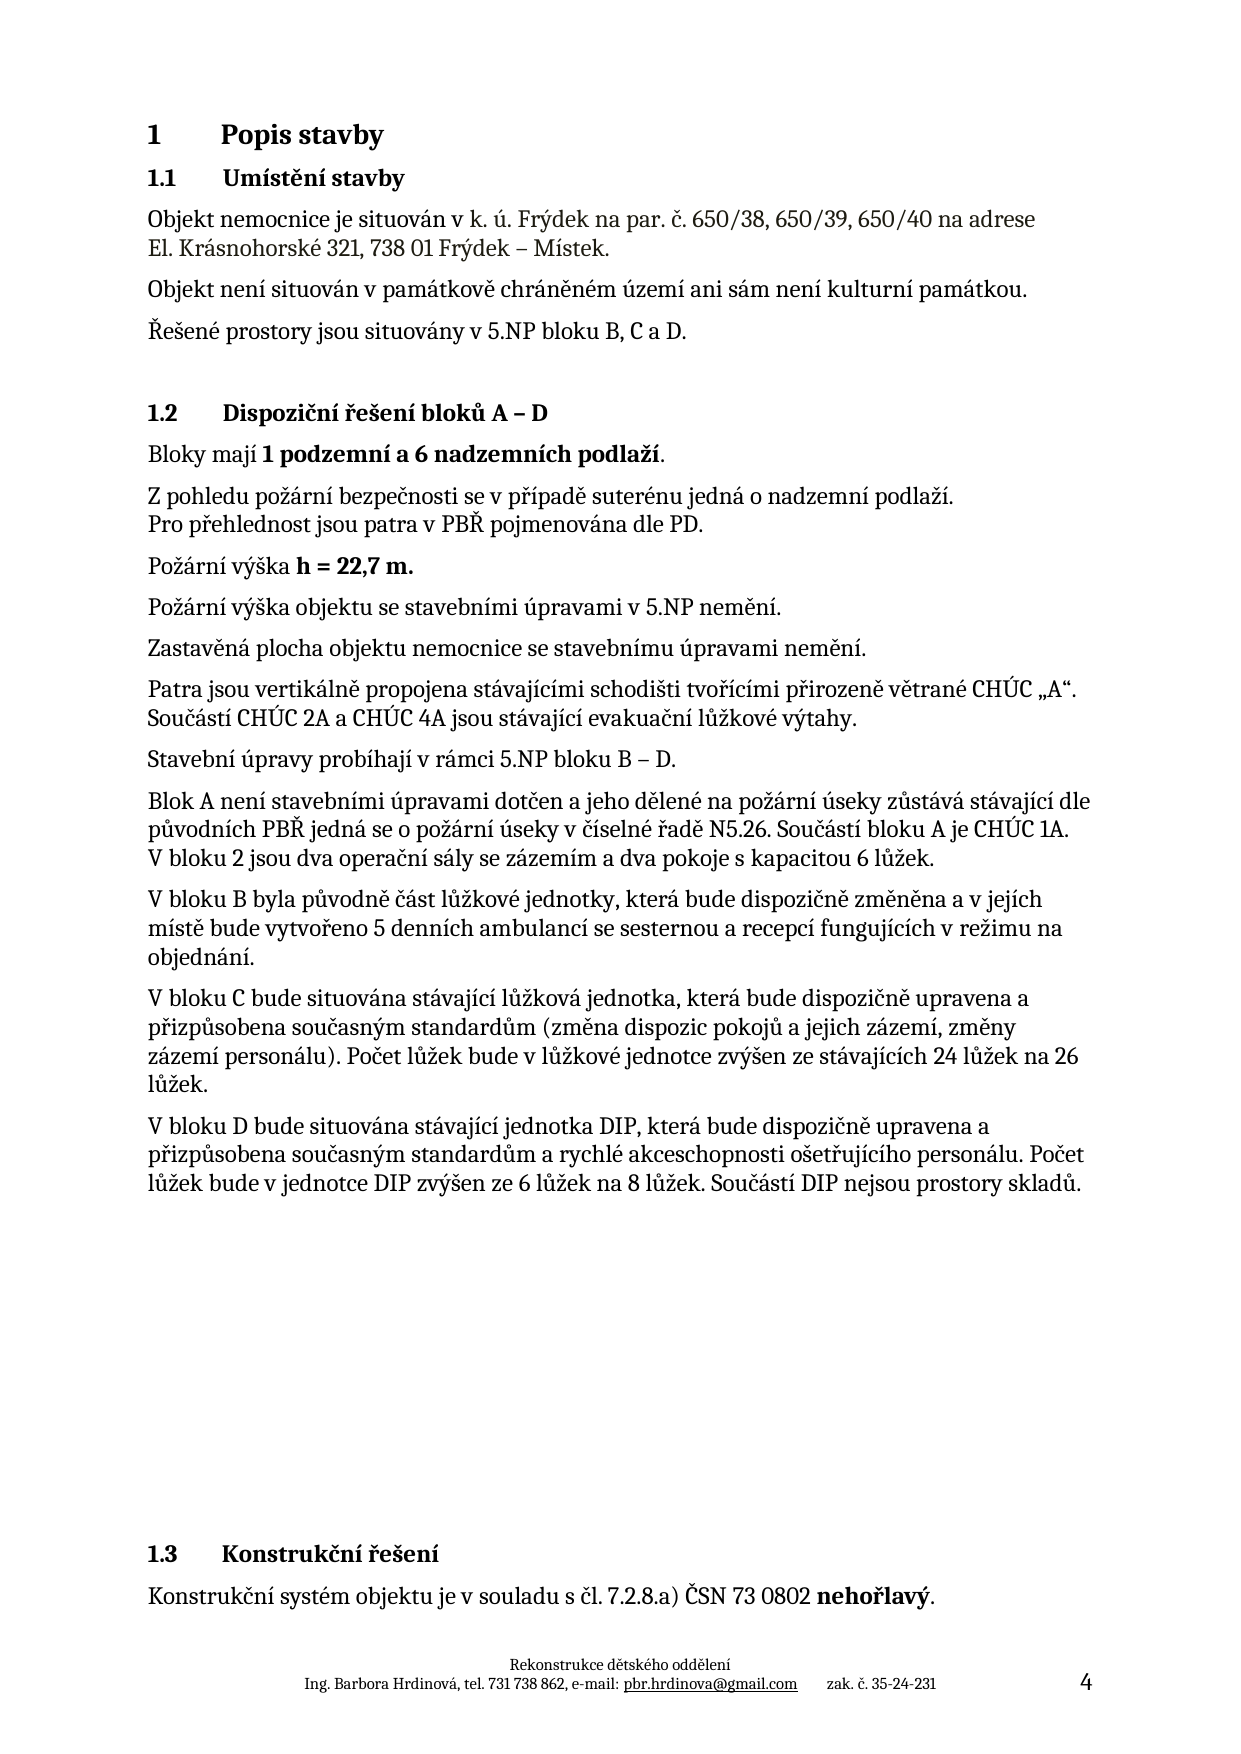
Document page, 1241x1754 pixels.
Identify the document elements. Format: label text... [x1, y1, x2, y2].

text Konstrukční systém objektu je v souladu s čl. 7.2.8.a) ČSN 73 0802 nehořlavý. [148, 1582, 1092, 1610]
text Bloky mají 1 podzemní a 6 nadzemních podlaží. [148, 440, 1092, 469]
subtitle Dispoziční řešení bloků A – D [148, 399, 1092, 428]
text Stavební úpravy probíhají v rámci 5.NP bloku B – D. [148, 745, 1092, 774]
text Z pohledu požární bezpečnosti se v případě suterénu jedná o nadzemní podlaží. Pro přehlednost jsou patra v PBŘ pojmenována dle PD. [148, 482, 1092, 539]
text Objekt nemocnice je situován v k. ú. Frýdek na par. č. 650/38, 650/39, 650/40 na adrese El. Krásnohorské 321, 738 01 Frýdek – Místek. [148, 205, 1092, 263]
text V bloku B byla původně část lůžkové jednotky, která bude dispozičně změněna a v jejích místě bude vytvořeno 5 denních ambulancí se sesternou a recepcí fungujících v režimu na objednání. [148, 885, 1092, 972]
text Zastavěná plocha objektu nemocnice se stavebnímu úpravami nemění. [148, 634, 1092, 663]
text V bloku D bude situována stávající jednotka DIP, která bude dispozičně upravena a přizpůsobena současným standardům a rychlé akceschopnosti ošetřujícího personálu. Počet lůžek bude v jednotce DIP zvýšen ze 6 lůžek na 8 lůžek. Součástí DIP nejsou prostory skladů. [148, 1112, 1092, 1198]
text Požární výška h = 22,7 m. [148, 552, 1092, 580]
text Blok A není stavebními úpravami dotčen a jeho dělené na požární úseky zůstává stávající dle původních PBŘ jedná se o požární úseky v číselné řadě N5.26. Součástí bloku A je CHÚC 1A. V bloku 2 jsou dva operační sály se zázemím a dva pokoje s kapacitou 6 lůžek. [148, 787, 1092, 873]
text Objekt není situován v památkově chráněném území ani sám není kulturní památkou. [148, 275, 1092, 304]
subtitle Popis stavby [148, 118, 1092, 152]
subtitle 1.3 Konstrukční řešení [148, 1540, 1092, 1569]
subtitle Umístění stavby [148, 164, 1092, 193]
text V bloku C bude situována stávající lůžková jednotka, která bude dispozičně upravena a přizpůsobena současným standardům (změna dispozic pokojů a jejich zázemí, změny zázemí personálu). Počet lůžek bude v lůžkové jednotce zvýšen ze stávajících 24 lůžek na 26 lůžek. [148, 984, 1092, 1099]
text Řešené prostory jsou situovány v 5.NP bloku B, C a D. [148, 317, 1092, 345]
text Patra jsou vertikálně propojena stávajícími schodišti tvořícími přirozeně větrané CHÚC „A“. Součástí CHÚC 2A a CHÚC 4A jsou stávající evakuační lůžkové výtahy. [148, 675, 1092, 733]
text Požární výška objektu se stavebními úpravami v 5.NP nemění. [148, 593, 1092, 622]
